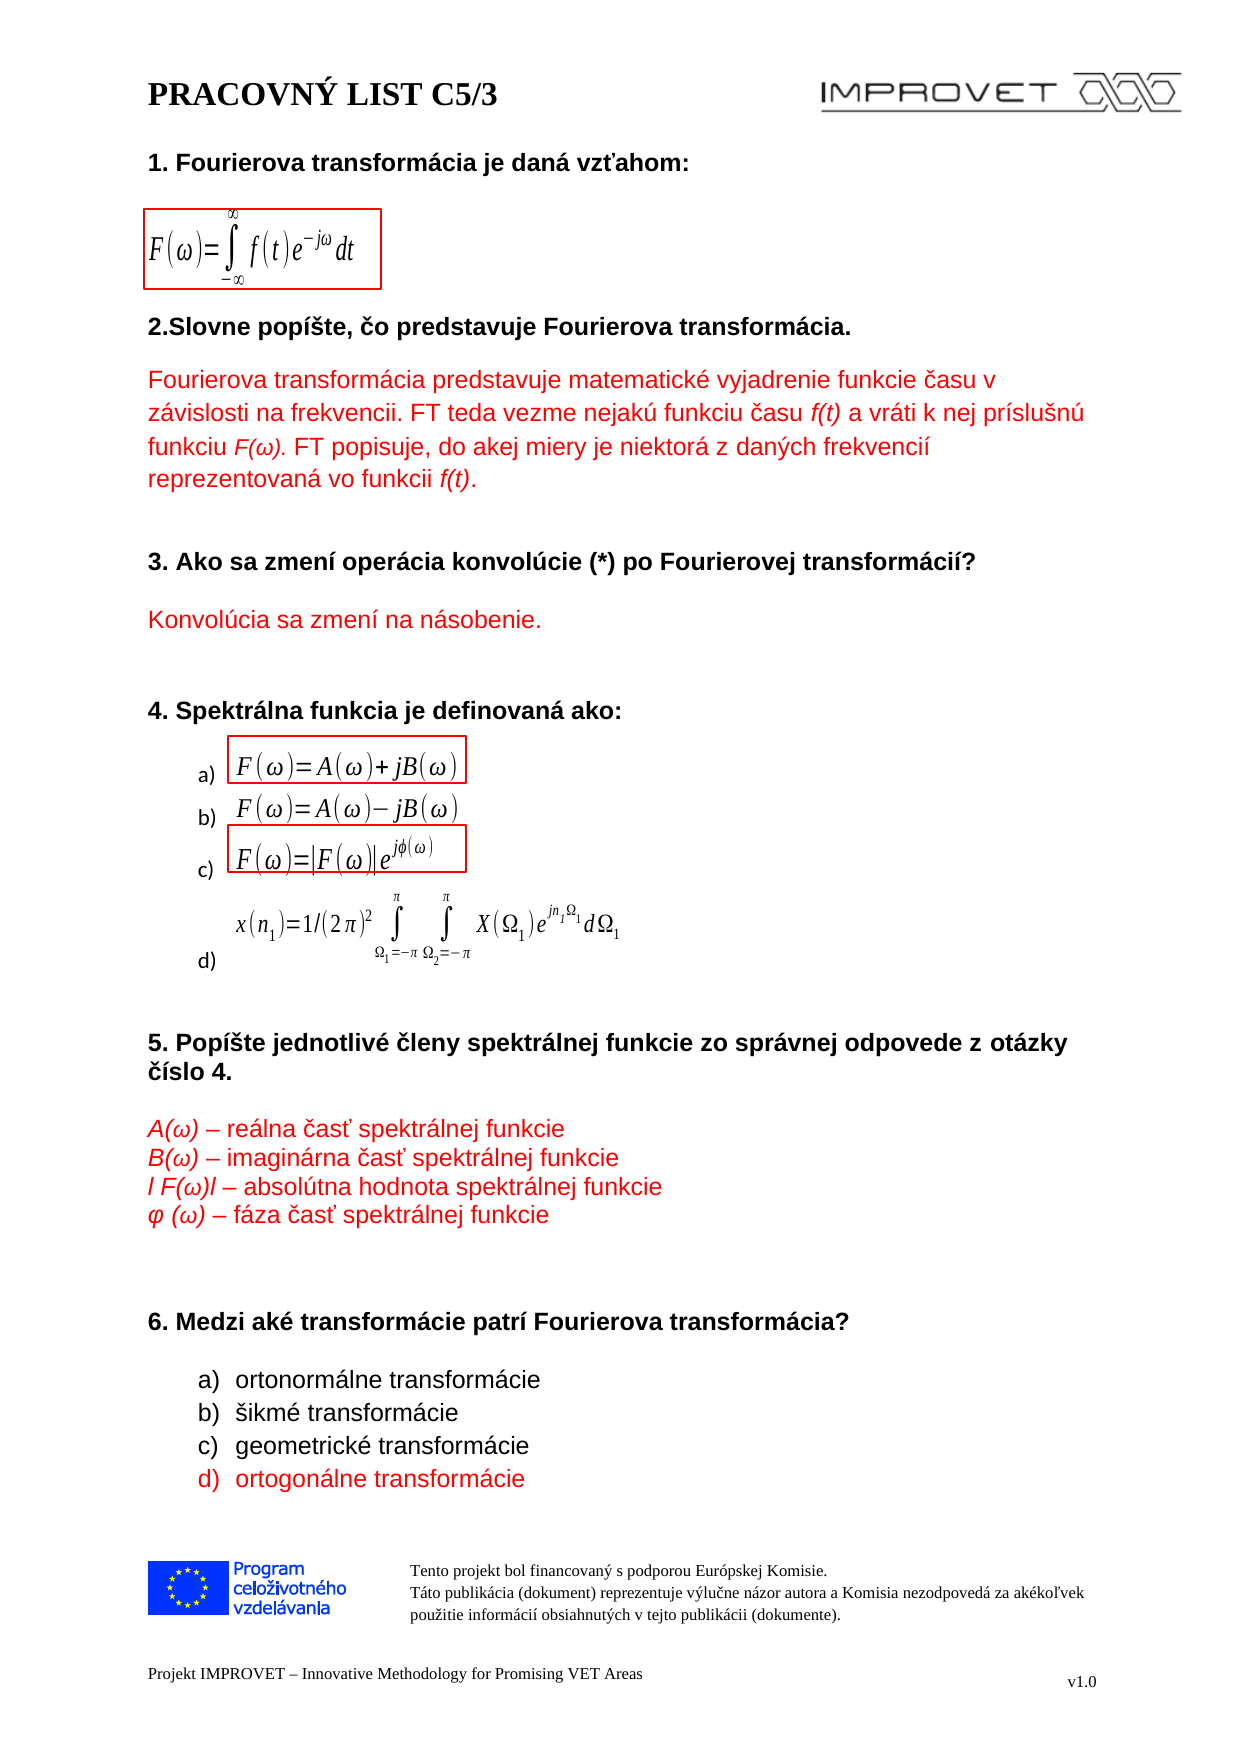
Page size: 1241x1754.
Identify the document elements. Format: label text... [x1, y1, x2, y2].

text 6. Medzi aké transformácie patrí Fourierova transformácia? [148, 1307, 1092, 1336]
text 2.Slovne popíšte, čo predstavuje Fourierova transformácia. [148, 312, 1092, 340]
picture [787, 53, 1210, 140]
text 1. Fourierova transformácia je daná vzťahom: [148, 148, 1092, 176]
text l F(ω)l – absolútna hodnota spektrálnej funkcie [148, 1171, 1092, 1200]
text 3. Ako sa zmení operácia konvolúcie (*) po Fourierovej transformácií? [148, 547, 1092, 576]
list geometrické transformácie [198, 1431, 1092, 1459]
text 4. Spektrálna funkcia je definovaná ako: [148, 696, 1092, 724]
text φ (ω) – fáza časť spektrálnej funkcie [148, 1200, 1092, 1229]
text A(ω) – reálna časť spektrálnej funkcie [148, 1114, 1092, 1143]
text 5. Popíšte jednotlivé členy spektrálnej funkcie zo správnej odpovede z otázky číslo 4. [148, 1028, 1092, 1085]
list ortogonálne transformácie [198, 1464, 1092, 1493]
text Fourierova transformácia predstavuje matematické vyjadrenie funkcie času v závislosti na frekvencii. FT teda vezme nejakú funkciu času f(t) a vráti k nej príslušnú funkciu F(ω). FT popisuje, do akej miery je niektorá z daných frekvencií reprezentovaná vo funkcii f(t). [148, 365, 1092, 493]
list ortonormálne transformácie [198, 1365, 1092, 1393]
list šikmé transformácie [198, 1398, 1092, 1427]
text Konvolúcia sa zmení na násobenie. [148, 604, 1092, 633]
text B(ω) – imaginárna časť spektrálnej funkcie [148, 1143, 1092, 1171]
